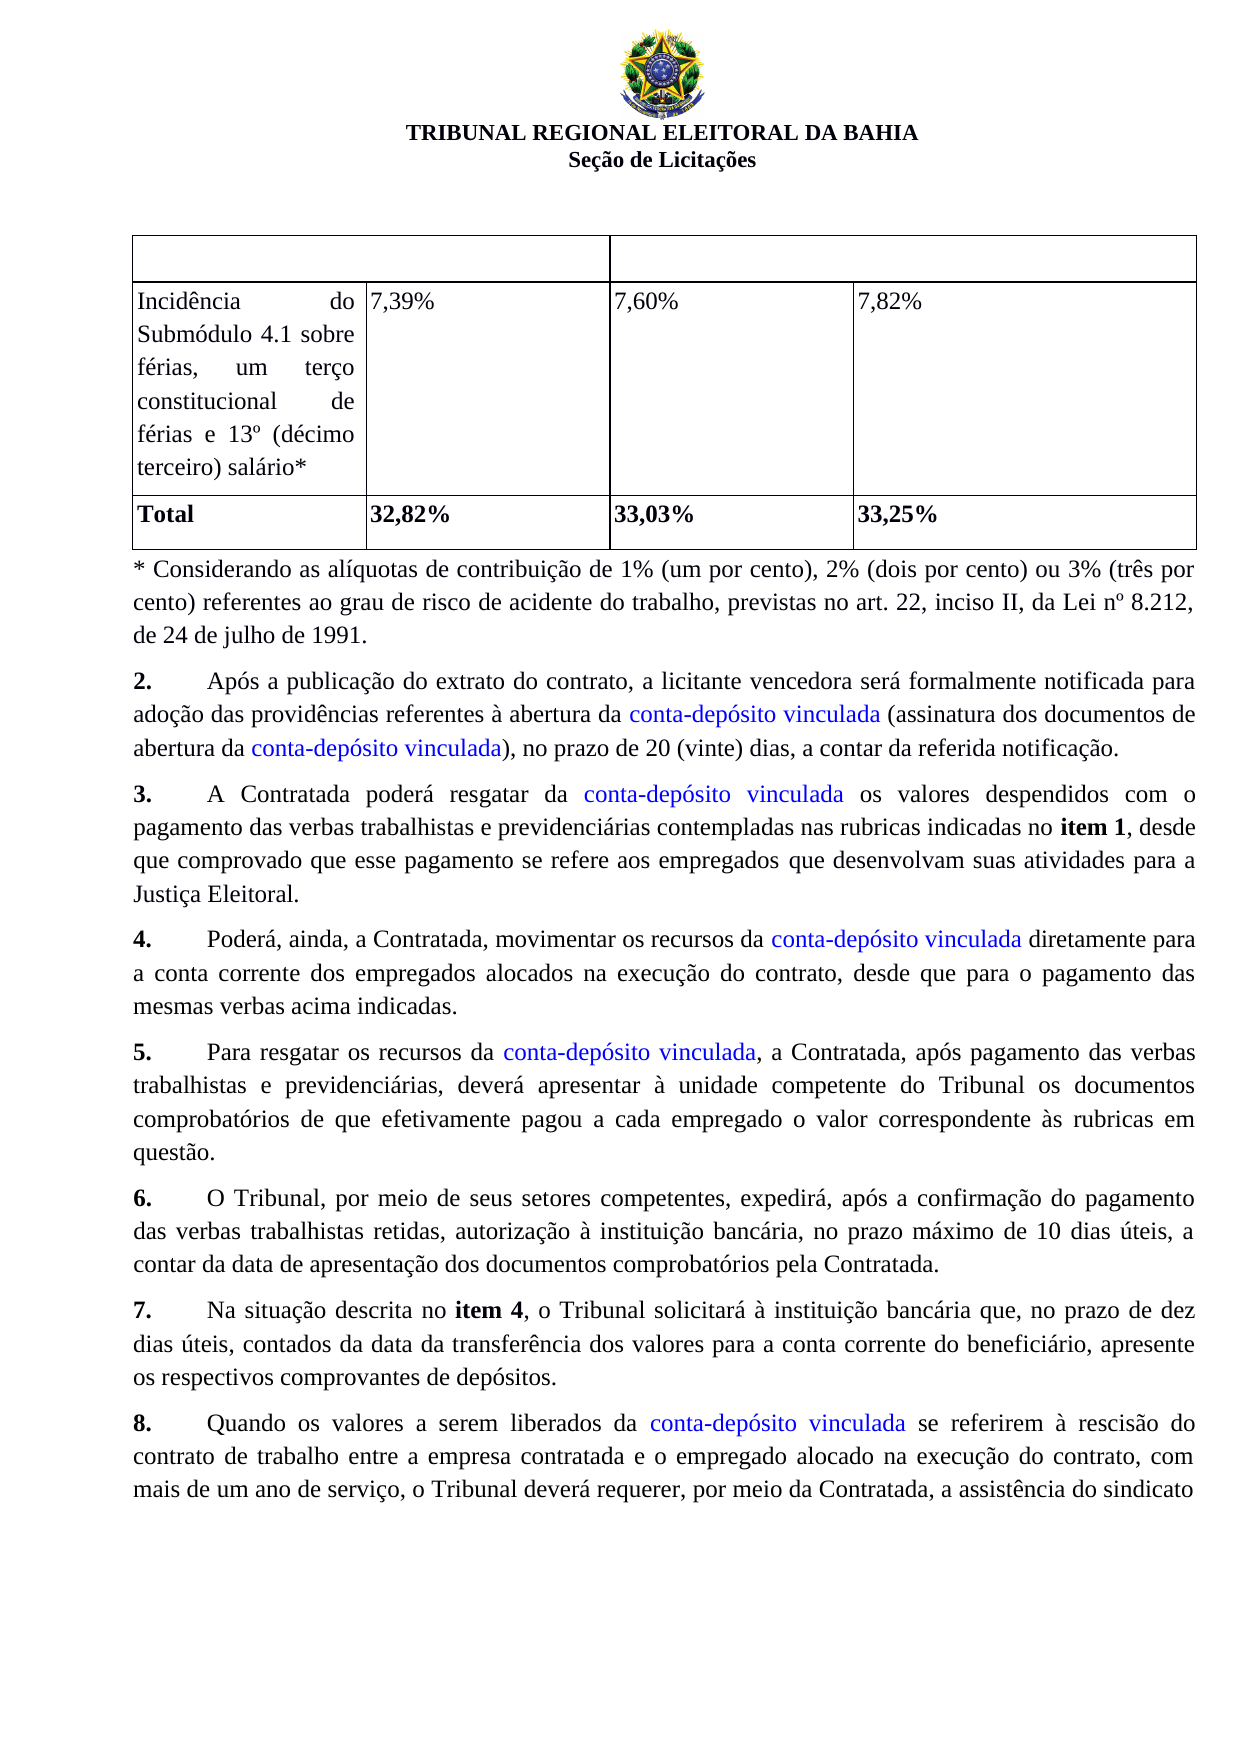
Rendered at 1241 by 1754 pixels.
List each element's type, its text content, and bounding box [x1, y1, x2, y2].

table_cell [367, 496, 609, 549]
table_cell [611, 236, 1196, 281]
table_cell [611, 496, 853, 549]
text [133, 1404, 1196, 1504]
text 6. O Tribunal, por meio de seus setores competentes, expedirá, após a confirmação do pagamento das verbas trabalhistas retidas, autorização à instituição bancária, no prazo máximo de 10 dias úteis, a contar da data de apresentação dos documentos comprobatórios pela Contratada. [133, 1179, 1196, 1279]
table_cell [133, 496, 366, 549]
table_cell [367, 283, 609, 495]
text 4. Poderá, ainda, a Contratada, movimentar os recursos da conta-depósito vinculada diretamente para a conta corrente dos empregados alocados na execução do contrato, desde que para o pagamento das mesmas verbas acima indicadas. [133, 921, 1196, 1021]
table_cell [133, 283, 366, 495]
text 7. Na situação descrita no item 4, o Tribunal solicitará à instituição bancária que, no prazo de dez dias úteis, contados da data da transferência dos valores para a conta corrente do beneficiário, apresente os respectivos comprovantes de depósitos. [133, 1292, 1196, 1392]
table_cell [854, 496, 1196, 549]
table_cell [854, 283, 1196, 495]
text 5. Para resgatar os recursos da conta-depósito vinculada, a Contratada, após pagamento das verbas trabalhistas e previdenciárias, deverá apresentar à unidade competente do Tribunal os documentos comprobatórios de que efetivamente pagou a cada empregado o valor correspondente às rubricas em questão. [133, 1034, 1196, 1167]
text 2. Após a publicação do extrato do contrato, a licitante vencedora será formalmente notificada para adoção das providências referentes à abertura da conta-depósito vinculada (assinatura dos documentos de abertura da conta-depósito vinculada), no prazo de 20 (vinte) dias, a contar da referida notificação. [133, 663, 1196, 763]
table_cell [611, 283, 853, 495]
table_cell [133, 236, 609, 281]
text * Considerando as alíquotas de contribuição de 1% (um por cento), 2% (dois por cento) ou 3% (três por cento) referentes ao grau de risco de acidente do trabalho, previstas no art. 22, inciso II, da Lei nº 8.212, de 24 de julho de 1991. [133, 550, 1196, 650]
text 3. A Contratada poderá resgatar da conta-depósito vinculada os valores despendidos com o pagamento das verbas trabalhistas e previdenciárias contempladas nas rubricas indicadas no item 1, desde que comprovado que esse pagamento se refere aos empregados que desenvolvam suas atividades para a Justiça Eleitoral. [133, 775, 1196, 909]
